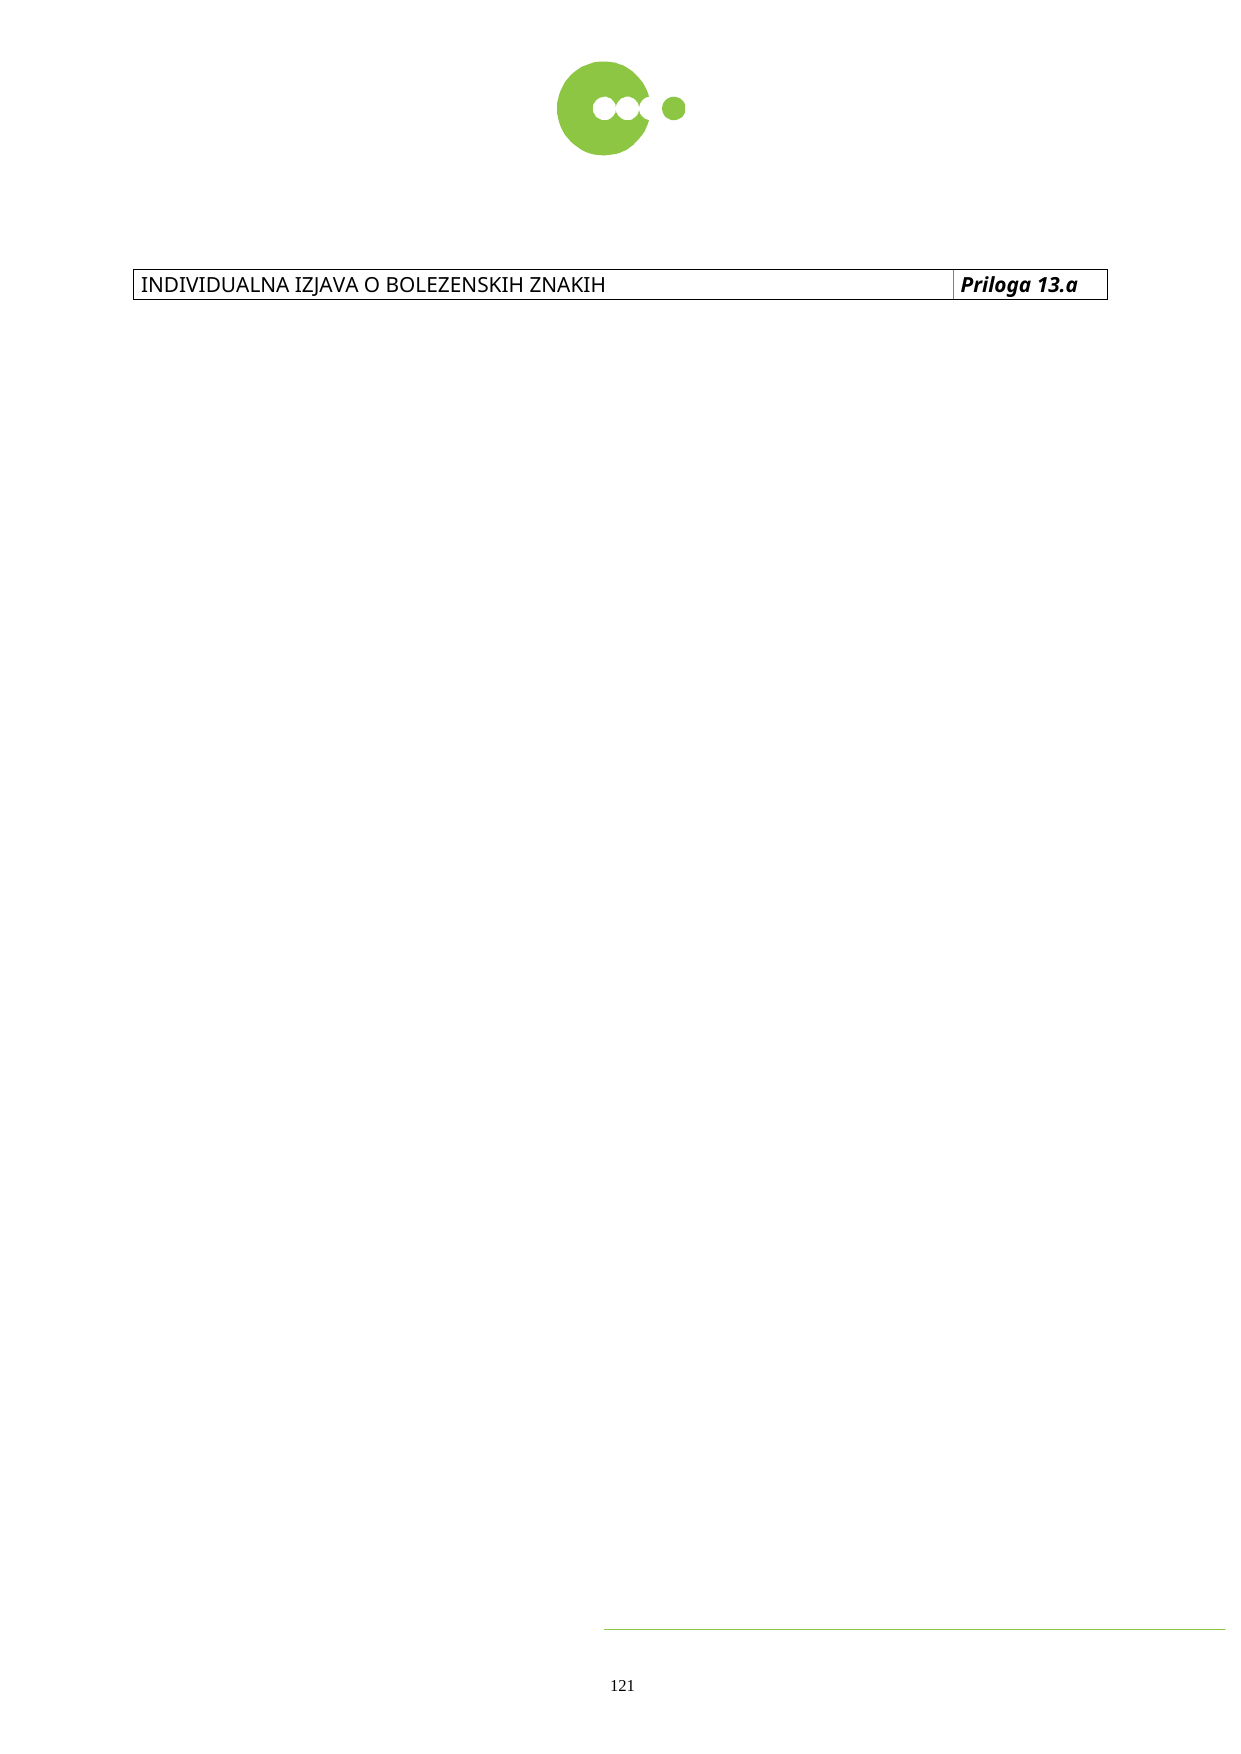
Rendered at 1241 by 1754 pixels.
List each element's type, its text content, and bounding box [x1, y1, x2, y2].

table_header Priloga 13.a [954, 270, 1107, 298]
table_header INDIVIDUALNA IZJAVA O BOLEZENSKIH ZNAKIH [134, 270, 953, 298]
